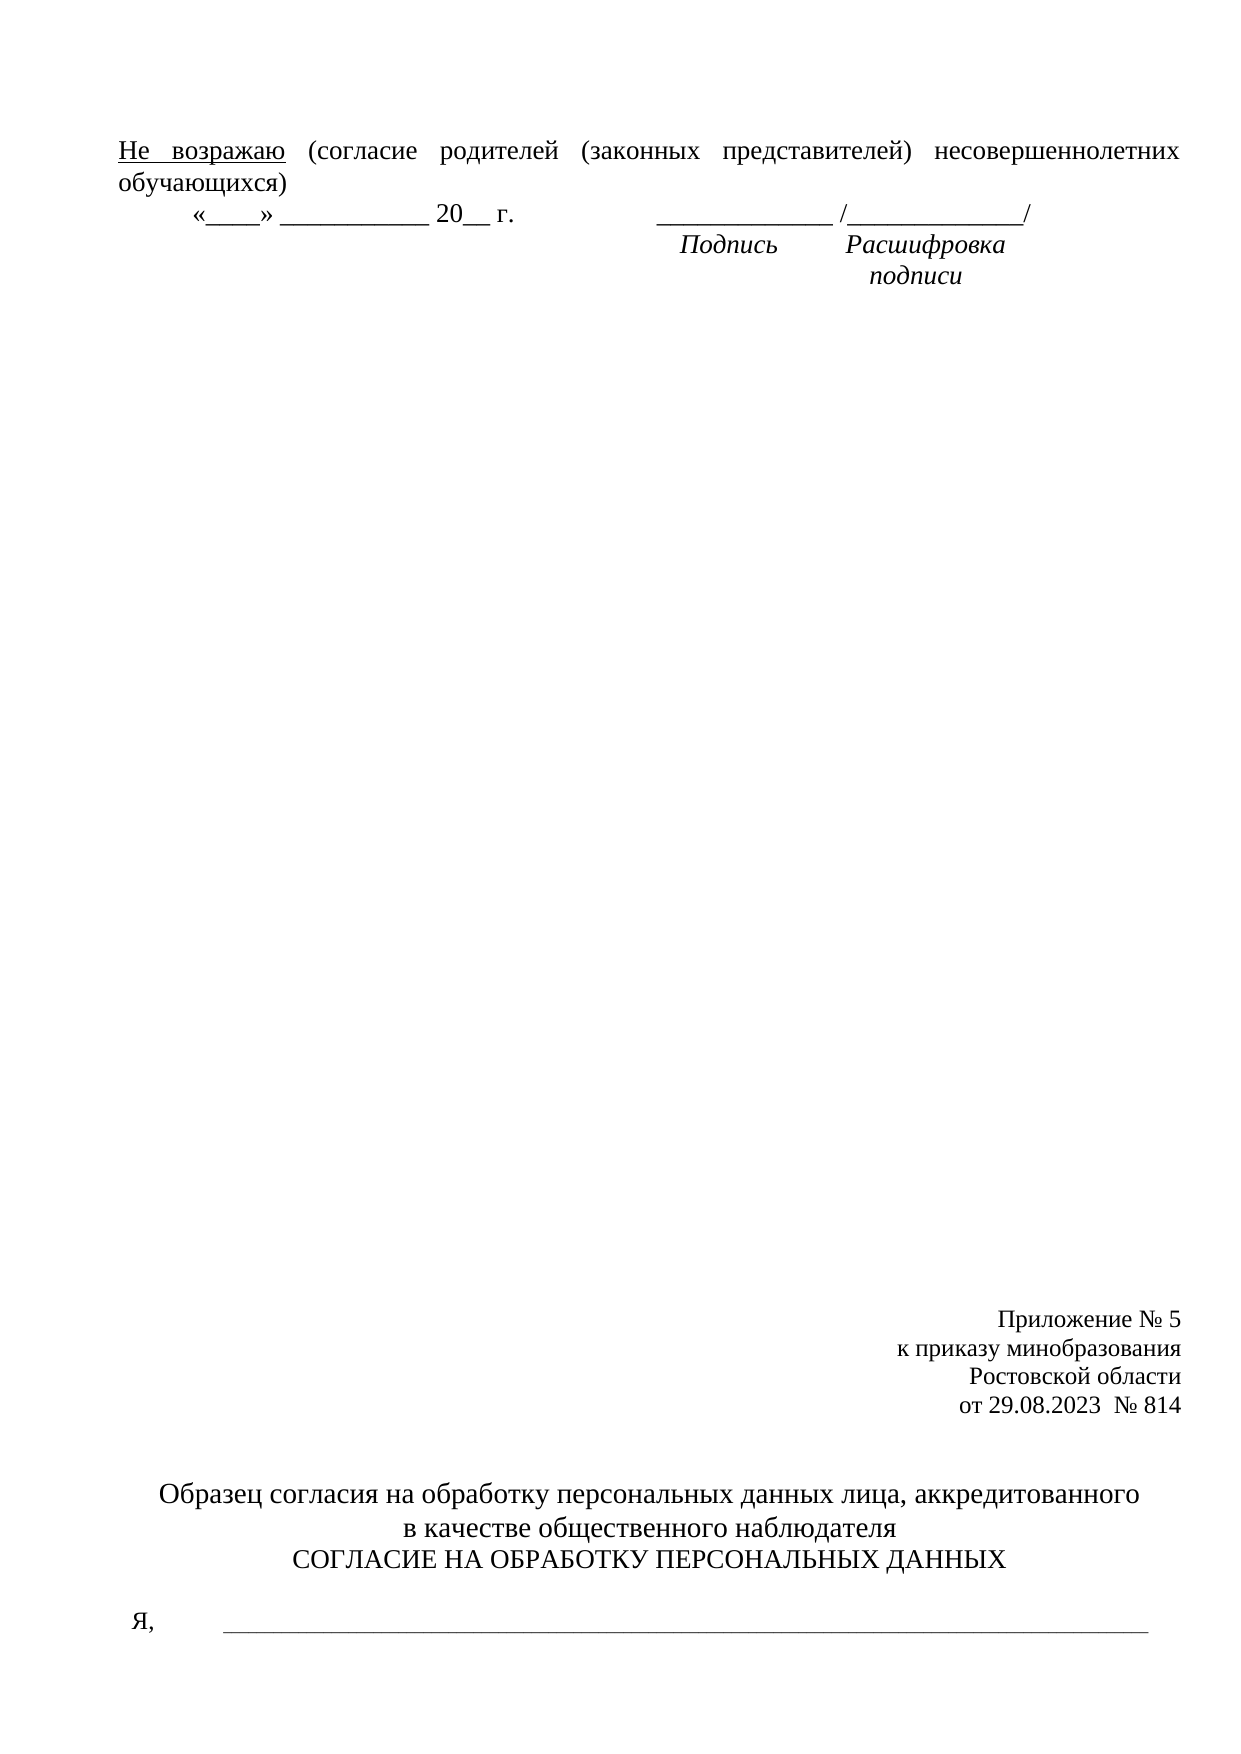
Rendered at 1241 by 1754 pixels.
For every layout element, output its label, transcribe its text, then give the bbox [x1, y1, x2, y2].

text к приказу минобразования [118, 1333, 1181, 1361]
text в качестве общественного наблюдателя [118, 1510, 1181, 1543]
text Приложение № 5 [118, 1304, 1181, 1333]
text СОГЛАСИЕ НА ОБРАБОТКУ ПЕРСОНАЛЬНЫХ ДАННЫХ [118, 1543, 1181, 1574]
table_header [179, 1606, 1192, 1636]
text от 29.08.2023 № 814 [118, 1390, 1181, 1419]
text подписи [118, 259, 1181, 290]
table_header Я, [107, 1606, 179, 1636]
text Образец согласия на обработку персональных данных лица, аккредитованного [118, 1476, 1181, 1510]
text Ростовской области [118, 1361, 1181, 1390]
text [118, 197, 1181, 228]
text Подпись Расшифровка [118, 228, 1181, 259]
text Не возражаю (согласие родителей (законных представителей) несовершеннолетних обучающихся) [118, 134, 1181, 197]
